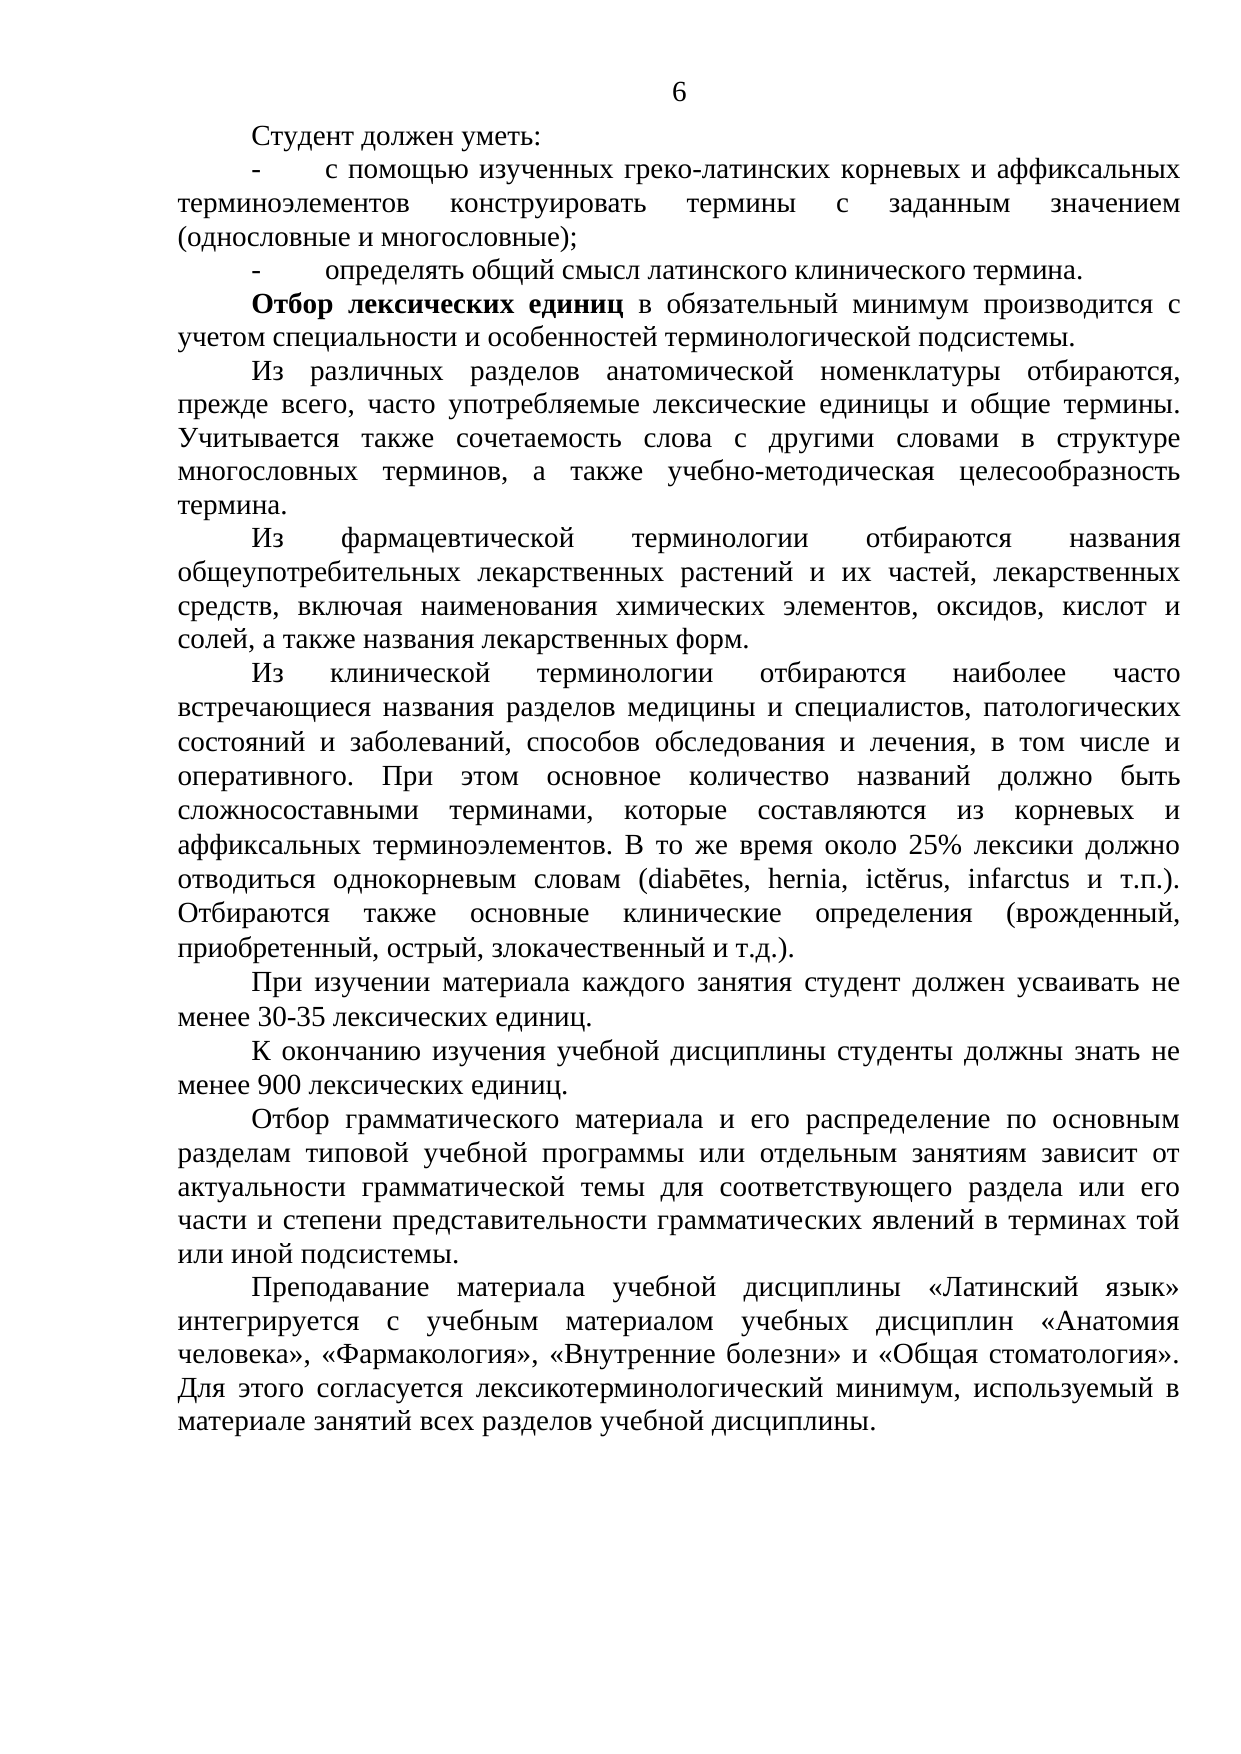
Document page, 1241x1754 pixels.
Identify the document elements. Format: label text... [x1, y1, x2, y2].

text При изучении материала каждого занятия студент должен усваивать не менее 30-35 лексических единиц. [177, 964, 1181, 1033]
text Из фармацевтической терминологии отбираются названия общеупотребительных лекарственных растений и их частей, лекарственных средств, включая наименования химических элементов, оксидов, кислот и солей, а также названия лекарственных форм. [177, 521, 1181, 655]
text Из клинической терминологии отбираются наиболее часто встречающиеся названия разделов медицины и специалистов, патологических состояний и заболеваний, способов обследования и лечения, в том числе и оперативного. При этом основное количество названий должно быть сложносоставными терминами, которые составляются из корневых и аффиксальных терминоэлементов. В то же время около 25% лексики должно отводиться однокорневым словам (diabētes, hernia, ictĕrus, infarctus и т.п.). Отбираются также основные клинические определения (врожденный, приобретенный, острый, злокачественный и т.д.). [177, 655, 1181, 964]
text Из различных разделов анатомической номенклатуры отбираются, прежде всего, часто употребляемые лексические единицы и общие термины. Учитывается также сочетаемость слова с другими словами в структуре многословных терминов, а также учебно-методическая целесообразность термина. [177, 353, 1181, 521]
text Отбор лексических единиц в обязательный минимум производится с учетом специальности и особенностей терминологической подсистемы. [177, 286, 1181, 353]
text К окончанию изучения учебной дисциплины студенты должны знать не менее 900 лексических единиц. [177, 1033, 1181, 1102]
text - с помощью изученных греко-латинских корневых и аффиксальных терминоэлементов конструировать термины с заданным значением (однословные и многословные); [177, 152, 1181, 252]
text Преподавание материала учебной дисциплины «Латинский язык» интегрируется с учебным материалом учебных дисциплин «Анатомия человека», «Фармакология», «Внутренние болезни» и «Общая стоматология». Для этого согласуется лексикотерминологический минимум, используемый в материале занятий всех разделов учебной дисциплины. [177, 1269, 1181, 1437]
text - определять общий смысл латинского клинического термина. [177, 252, 1181, 286]
text Отбор грамматического материала и его распределение по основным разделам типовой учебной программы или отдельным занятиям зависит от актуальности грамматической темы для соответствующего раздела или его части и степени представительности грамматических явлений в терминах той или иной подсистемы. [177, 1102, 1181, 1269]
text Студент должен уметь: [177, 118, 1181, 152]
